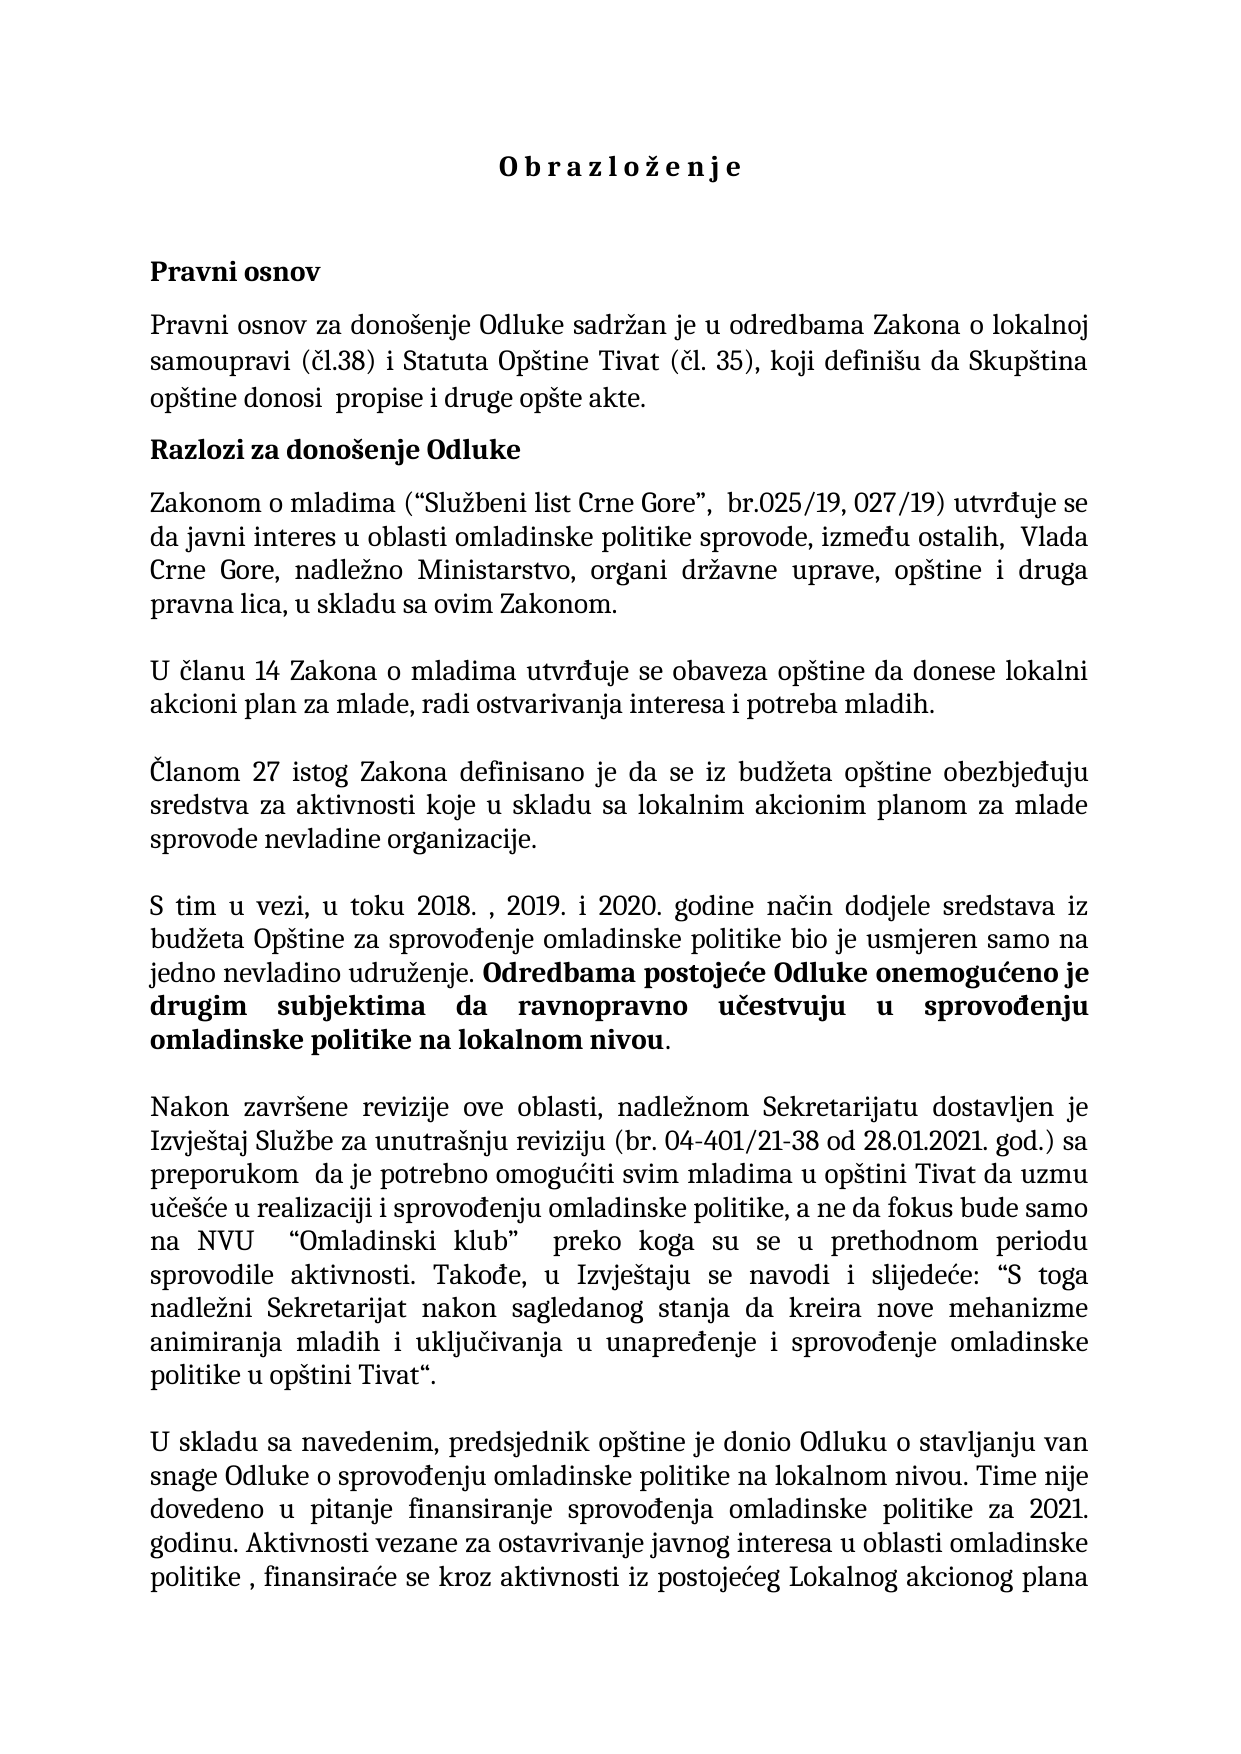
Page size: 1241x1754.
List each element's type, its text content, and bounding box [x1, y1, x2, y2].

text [150, 1426, 1090, 1593]
text O b r a z l o ž e n j e [150, 150, 1090, 183]
text Članom 27 istog Zakona definisano je da se iz budžeta opštine obezbjeđuju sredstva za aktivnosti koje u skladu sa lokalnim akcionim planom za mlade sprovode nevladine organizacije. [150, 755, 1090, 855]
text U članu 14 Zakona o mladima utvrđuje se obaveza opštine da donese lokalni akcioni plan za mlade, radi ostvarivanja interesa i potreba mladih. [150, 654, 1090, 721]
text Zakonom o mladima (“Službeni list Crne Gore”, br.025/19, 027/19) utvrđuje se da javni interes u oblasti omladinske politike sprovode, između ostalih, Vlada Crne Gore, nadležno Ministarstvo, organi državne uprave, opštine i druga pravna lica, u skladu sa ovim Zakonom. [150, 486, 1090, 621]
text Razlozi za donošenje Odluke [150, 433, 1090, 467]
text Nakon završene revizije ove oblasti, nadležnom Sekretarijatu dostavljen je Izvještaj Službe za unutrašnju reviziju (br. 04-401/21-38 od 28.01.2021. god.) sa preporukom da je potrebno omogućiti svim mladima u opštini Tivat da uzmu učešće u realizaciji i sprovođenju omladinske politike, a ne da fokus bude samo na NVU “Omladinski klub” preko koga su se u prethodnom periodu sprovodile aktivnosti. Takođe, u Izvještaju se navodi i slijedeće: “S toga nadležni Sekretarijat nakon sagledanog stanja da kreira nove mehanizme animiranja mladih i uključivanja u unapređenje i sprovođenje omladinske politike u opštini Tivat“. [150, 1090, 1090, 1392]
text Pravni osnov za donošenje Odluke sadržan je u odredbama Zakona o lokalnoj samoupravi (čl.38) i Statuta Opštine Tivat (čl. 35), koji definišu da Skupština opštine donosi propise i druge opšte akte. [150, 308, 1090, 414]
text Pravni osnov [150, 256, 1090, 289]
text S tim u vezi, u toku 2018. , 2019. i 2020. godine način dodjele sredstava iz budžeta Opštine za sprovođenje omladinske politike bio je usmjeren samo na jedno nevladino udruženje. Odredbama postojeće Odluke onemogućeno je drugim subjektima da ravnopravno učestvuju u sprovođenju omladinske politike na lokalnom nivou. [150, 889, 1090, 1057]
